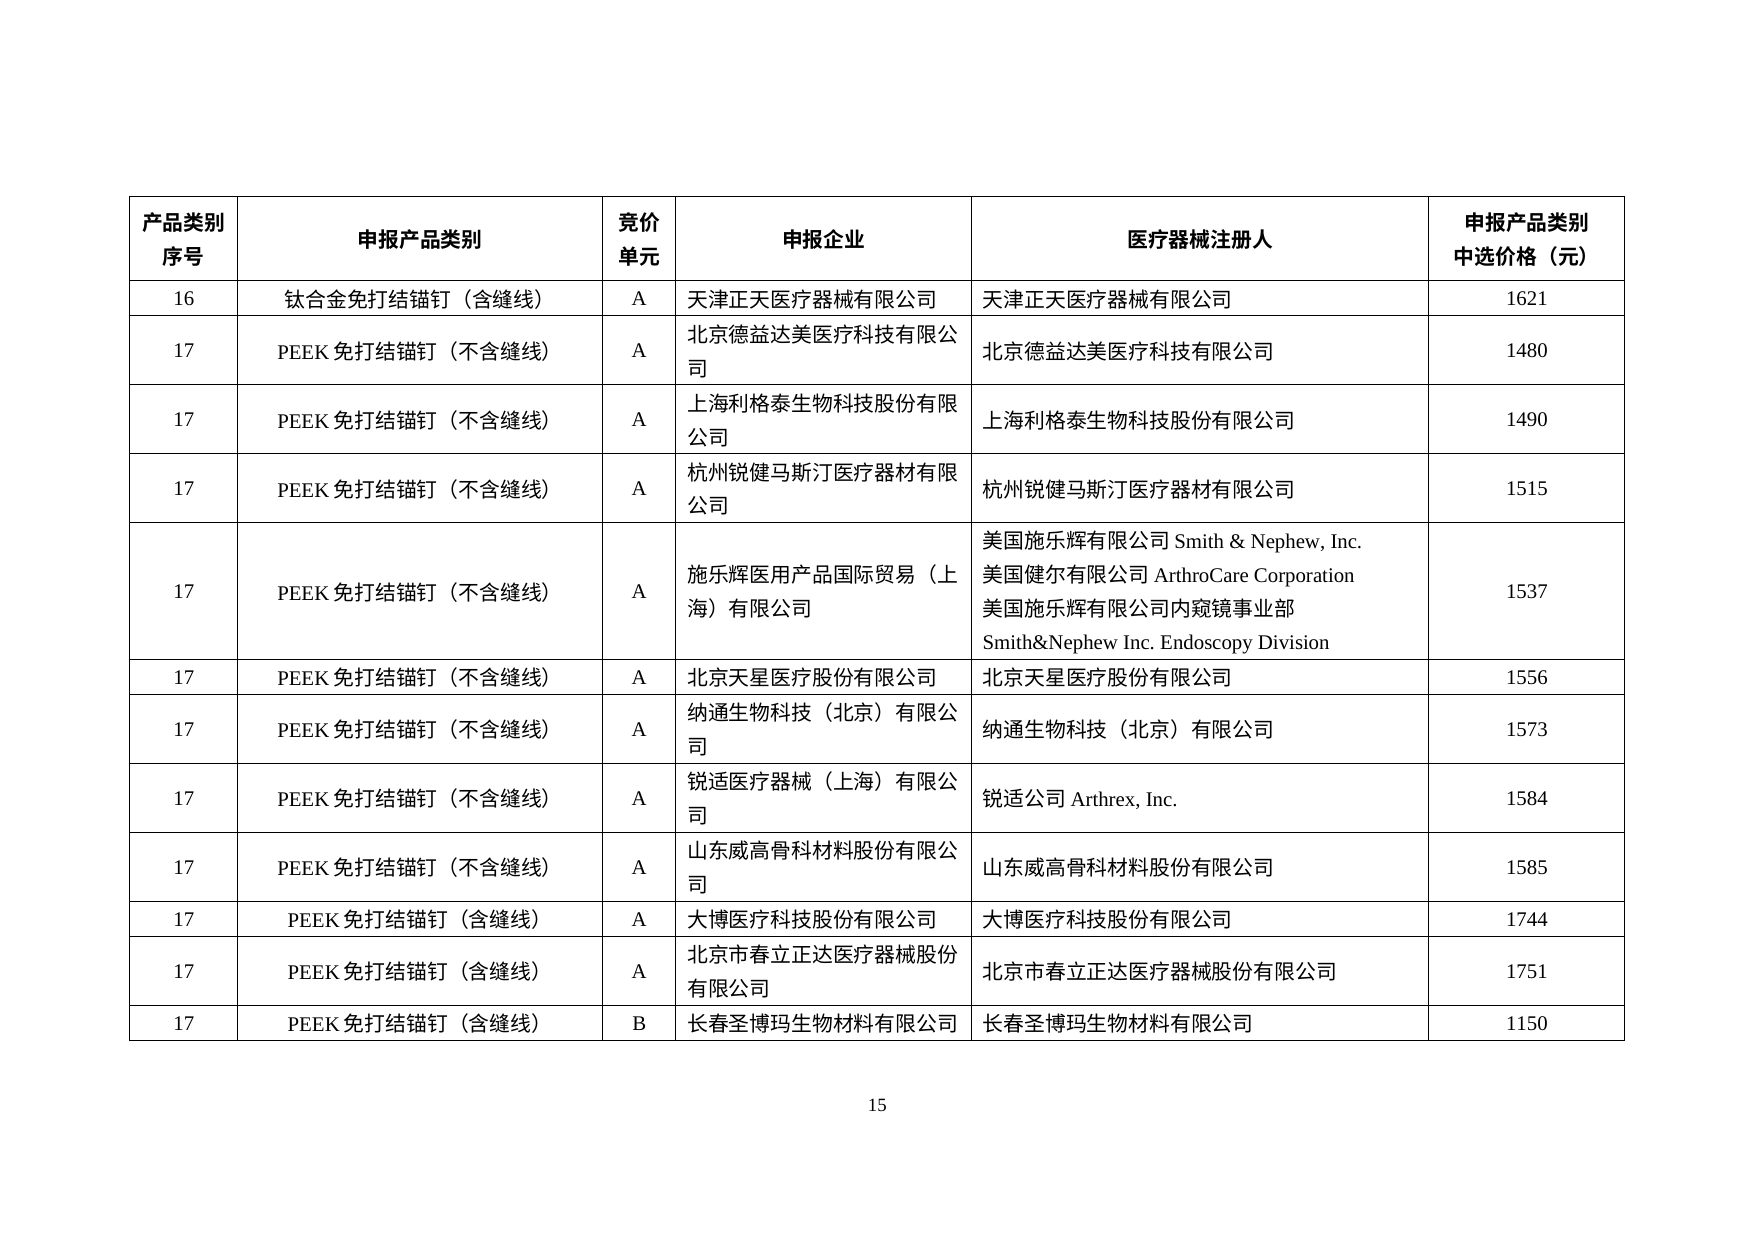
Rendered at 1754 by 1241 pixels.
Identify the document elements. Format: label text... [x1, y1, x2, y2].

table_cell A [603, 902, 675, 936]
table_cell PEEK免打结锚钉（不含缝线） [238, 695, 602, 763]
table_cell 北京德益达美医疗科技有限公司 [676, 316, 971, 384]
table_cell 天津正天医疗器械有限公司 [972, 281, 1428, 315]
table_cell PEEK免打结锚钉（不含缝线） [238, 454, 602, 522]
table_cell 上海利格泰生物科技股份有限公司 [676, 385, 971, 453]
table_cell 1751 [1429, 937, 1624, 1004]
table_cell 大博医疗科技股份有限公司 [972, 902, 1428, 936]
table_cell 山东威高骨科材料股份有限公司 [676, 833, 971, 901]
table_header 申报产品类别 中选价格（元） [1429, 197, 1624, 280]
table_cell 山东威高骨科材料股份有限公司 [972, 833, 1428, 901]
table_cell B [603, 1006, 675, 1039]
table_cell 1573 [1429, 695, 1624, 763]
table_cell 北京天星医疗股份有限公司 [972, 660, 1428, 694]
table_cell 大博医疗科技股份有限公司 [676, 902, 971, 936]
table_cell PEEK免打结锚钉（含缝线） [238, 937, 602, 1004]
table_header 竞价单元 [603, 197, 675, 280]
table_cell 17 [130, 833, 237, 901]
table_cell 1480 [1429, 316, 1624, 384]
table_cell A [603, 316, 675, 384]
table_cell 17 [130, 316, 237, 384]
table_cell 1584 [1429, 764, 1624, 832]
table_header 申报企业 [676, 197, 971, 280]
table_cell 17 [130, 385, 237, 453]
table_cell A [603, 385, 675, 453]
table_cell 北京德益达美医疗科技有限公司 [972, 316, 1428, 384]
table_cell 17 [130, 937, 237, 1004]
table_cell 钛合金免打结锚钉（含缝线） [238, 281, 602, 315]
table_cell 1490 [1429, 385, 1624, 453]
table_cell A [603, 695, 675, 763]
table_cell 17 [130, 764, 237, 832]
table_cell 17 [130, 660, 237, 694]
table_cell 1585 [1429, 833, 1624, 901]
table_cell 美国施乐辉有限公司Smith & Nephew, Inc. 美国健尔有限公司 ArthroCare Corporation 美国施乐辉有限公司内窥镜事业部Smith&Nephew Inc. Endoscopy Division [972, 523, 1428, 659]
table_cell 北京天星医疗股份有限公司 [676, 660, 971, 694]
table_cell 17 [130, 1006, 237, 1039]
table_cell 天津正天医疗器械有限公司 [676, 281, 971, 315]
table_cell A [603, 833, 675, 901]
table_cell 1621 [1429, 281, 1624, 315]
table_cell 杭州锐健马斯汀医疗器材有限公司 [676, 454, 971, 522]
table_cell 上海利格泰生物科技股份有限公司 [972, 385, 1428, 453]
table_cell A [603, 281, 675, 315]
table_header 产品类别 序号 [130, 197, 237, 280]
table_cell 17 [130, 523, 237, 659]
table_cell PEEK免打结锚钉（不含缝线） [238, 764, 602, 832]
table_header 医疗器械注册人 [972, 197, 1428, 280]
table_cell 纳通生物科技（北京）有限公司 [972, 695, 1428, 763]
table_cell 17 [130, 902, 237, 936]
table_cell A [603, 523, 675, 659]
table_cell 1150 [1429, 1006, 1624, 1039]
table_cell 17 [130, 695, 237, 763]
table_cell PEEK免打结锚钉（含缝线） [238, 902, 602, 936]
table_cell PEEK免打结锚钉（不含缝线） [238, 660, 602, 694]
table_cell 长春圣博玛生物材料有限公司 [676, 1006, 971, 1039]
table_cell 17 [130, 454, 237, 522]
table_cell 1537 [1429, 523, 1624, 659]
table_cell 1515 [1429, 454, 1624, 522]
table_cell 杭州锐健马斯汀医疗器材有限公司 [972, 454, 1428, 522]
table_cell 施乐辉医用产品国际贸易（上海）有限公司 [676, 523, 971, 659]
table_cell PEEK免打结锚钉（不含缝线） [238, 523, 602, 659]
table_cell PEEK免打结锚钉（不含缝线） [238, 833, 602, 901]
table_cell 16 [130, 281, 237, 315]
table_cell 北京市春立正达医疗器械股份有限公司 [676, 937, 971, 1004]
table_cell 纳通生物科技（北京）有限公司 [676, 695, 971, 763]
table_cell A [603, 660, 675, 694]
table_cell 北京市春立正达医疗器械股份有限公司 [972, 937, 1428, 1004]
table_cell 1744 [1429, 902, 1624, 936]
table_cell A [603, 937, 675, 1004]
table_cell A [603, 454, 675, 522]
table_cell 锐适医疗器械（上海）有限公司 [676, 764, 971, 832]
table_cell PEEK免打结锚钉（含缝线） [238, 1006, 602, 1039]
table_cell 1556 [1429, 660, 1624, 694]
table_cell 锐适公司 Arthrex, Inc. [972, 764, 1428, 832]
table_cell PEEK免打结锚钉（不含缝线） [238, 385, 602, 453]
table_cell PEEK免打结锚钉（不含缝线） [238, 316, 602, 384]
table_cell 长春圣博玛生物材料有限公司 [972, 1006, 1428, 1039]
table_header 申报产品类别 [238, 197, 602, 280]
table_cell A [603, 764, 675, 832]
